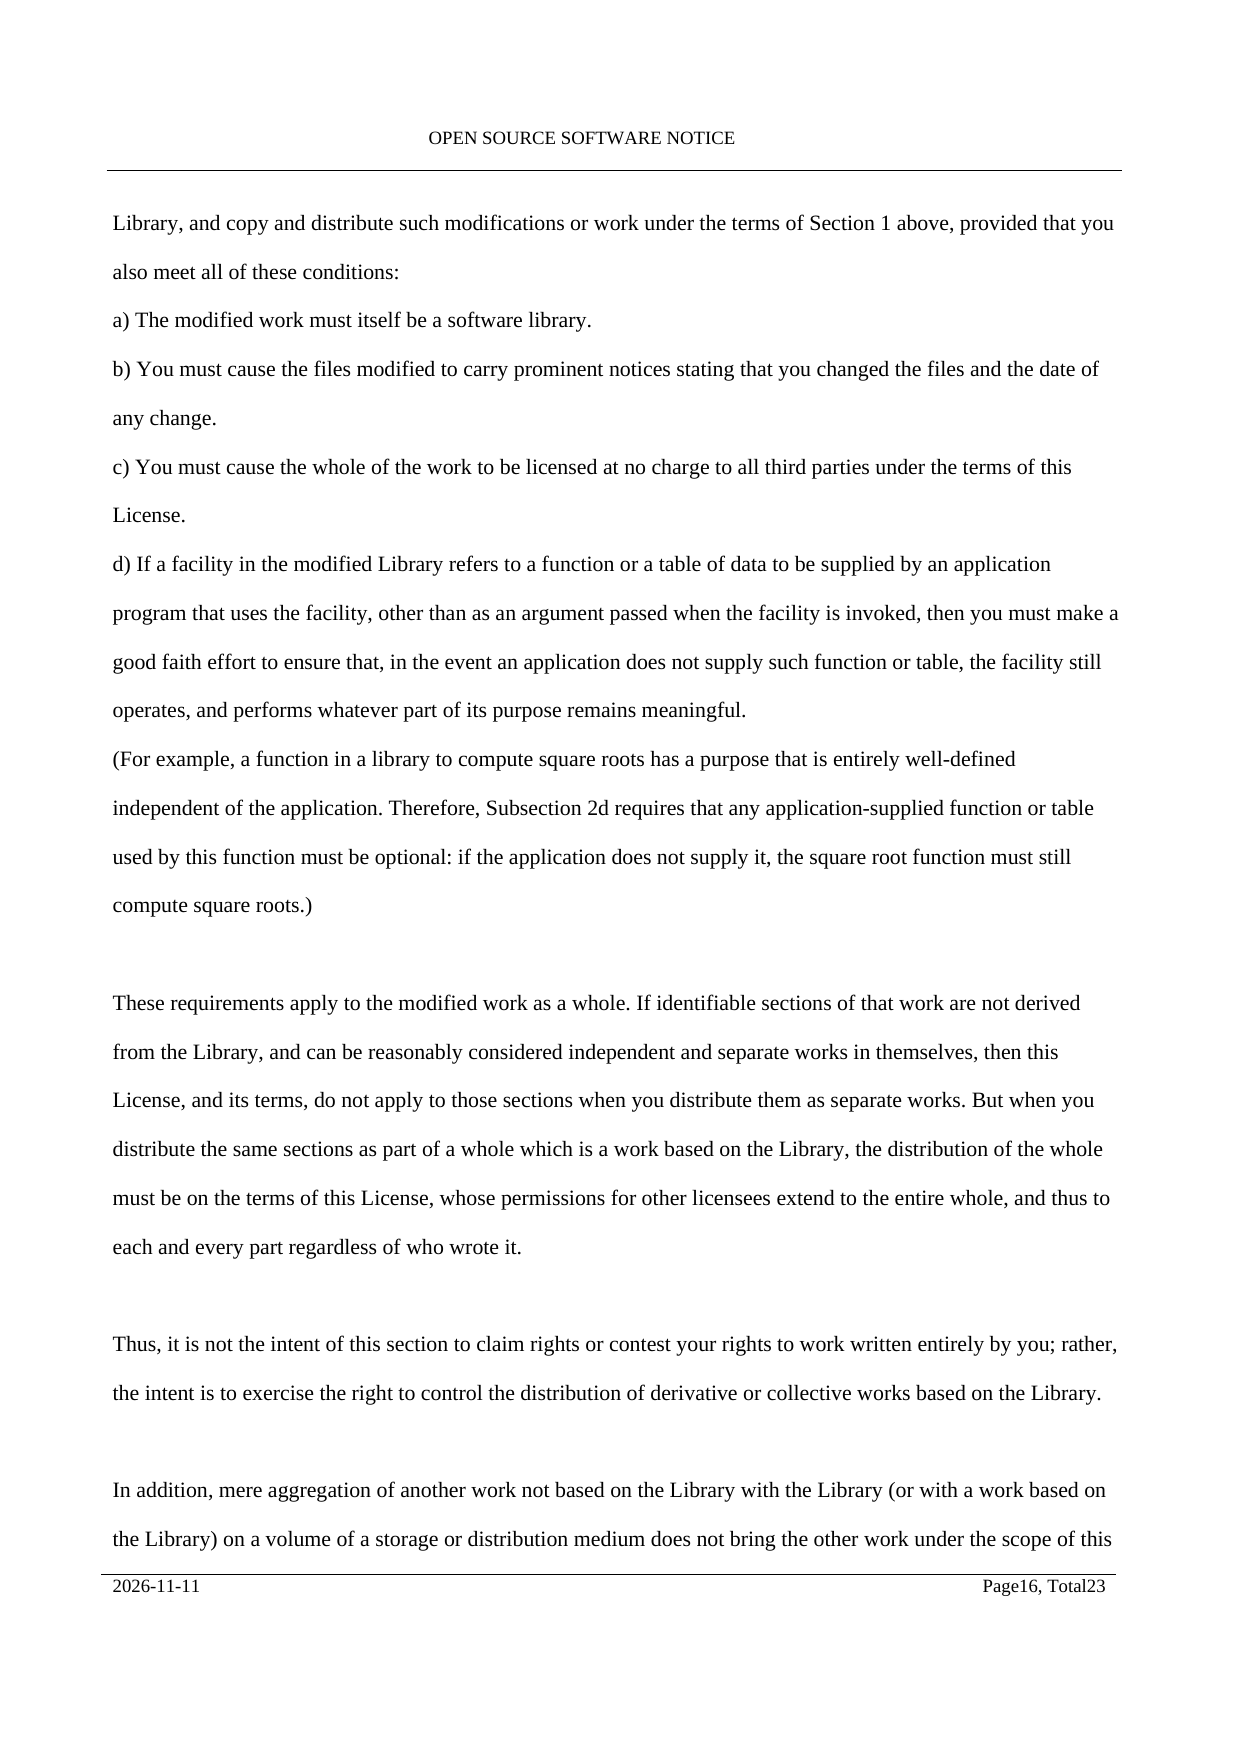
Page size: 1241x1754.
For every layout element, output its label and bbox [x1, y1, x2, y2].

text [112, 206, 1128, 1555]
